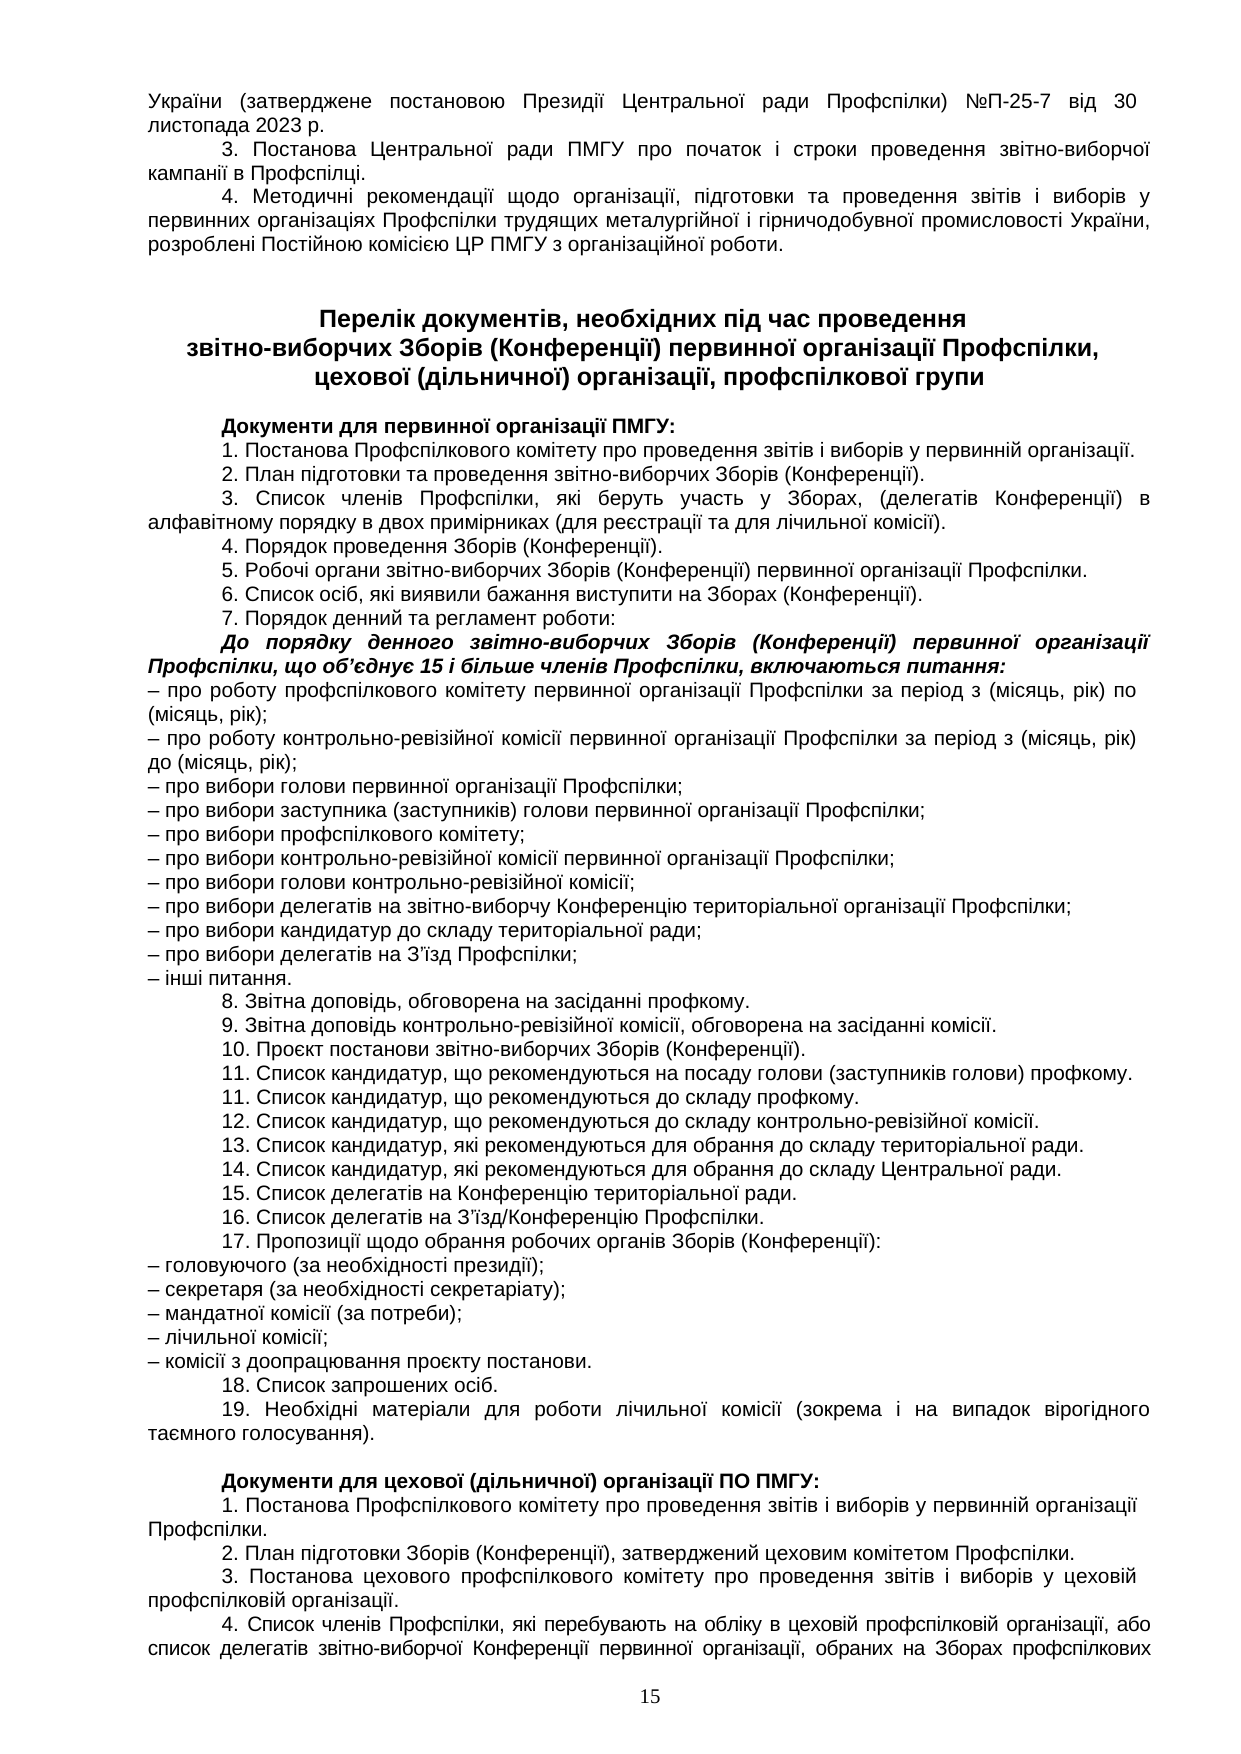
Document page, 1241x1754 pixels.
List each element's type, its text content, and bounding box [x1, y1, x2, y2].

text 1. Постанова Профспілкового комітету про проведення звітів і виборів у первинній організації. [148, 438, 1138, 462]
text 17. Пропозиції щодо обрання робочих органів Зборів (Конференції): [148, 1229, 1138, 1253]
text 7. Порядок денний та регламент роботи: [148, 606, 1138, 630]
text – про вибори профспілкового комітету; [148, 822, 1152, 846]
text 13. Список кандидатур, які рекомендуються для обрання до складу територіальної ради. [148, 1133, 1152, 1157]
text звітно-виборчих Зборів (Конференції) первинної організації Профспілки, [148, 333, 1138, 362]
text – про роботу контрольно-ревізійної комісії первинної організації Профспілки за період з (місяць, рік) до (місяць, рік); [148, 726, 1138, 774]
text 18. Список запрошених осіб. [148, 1373, 1138, 1397]
text Документи для первинної організації ПМГУ: [148, 414, 1138, 438]
text – інші питання. [148, 965, 1152, 989]
text 19. Необхідні матеріали для роботи лічильної комісії (зокрема і на випадок вірогідного таємного голосування). [148, 1397, 1152, 1444]
text 11. Список кандидатур, що рекомендуються на посаду голови (заступників голови) профкому. [148, 1061, 1138, 1085]
text 3. Список членів Профспілки, які беруть участь у Зборах, (делегатів Конференції) в алфавітному порядку в двох примірниках (для реєстрації та для лічильної комісії). [148, 486, 1152, 534]
text – комісії з доопрацювання проєкту постанови. [148, 1349, 1138, 1373]
text – лічильної комісії; [148, 1325, 1138, 1349]
text 12. Список кандидатур, що рекомендуються до складу контрольно-ревізійної комісії. [148, 1109, 1138, 1133]
text 9. Звітна доповідь контрольно-ревізійної комісії, обговорена на засіданні комісії. [148, 1013, 1138, 1037]
text 16. Список делегатів на З’їзд/Конференцію Профспілки. [148, 1205, 1138, 1229]
text – про вибори кандидатур до складу територіальної ради; [148, 917, 1138, 941]
text – про роботу профспілкового комітету первинної організації Профспілки за період з (місяць, рік) по (місяць, рік); [148, 678, 1138, 726]
text – про вибори голови первинної організації Профспілки; [148, 774, 1138, 798]
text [148, 88, 1138, 136]
text 11. Список кандидатур, що рекомендуються до складу профкому. [148, 1085, 1138, 1109]
text – про вибори делегатів на звітно-виборчу Конференцію територіальної організації Профспілки; [148, 893, 1138, 917]
text 14. Список кандидатур, які рекомендуються для обрання до складу Центральної ради. [148, 1157, 1152, 1181]
text 5. Робочі органи звітно-виборчих Зборів (Конференції) первинної організації Профспілки. [148, 558, 1138, 582]
text 15. Список делегатів на Конференцію територіальної ради. [148, 1181, 1138, 1205]
text Перелік документів, необхідних під час проведення [148, 304, 1138, 333]
text 3. Постанова Центральної ради ПМГУ про початок і строки проведення звітно-виборчої кампанії в Профспілці. [148, 136, 1152, 184]
text цехової (дільничної) організації, профспілкової групи [148, 362, 1152, 390]
text 10. Проєкт постанови звітно-виборчих Зборів (Конференції). [148, 1037, 1138, 1061]
text – секретаря (за необхідності секретаріату); [148, 1277, 1138, 1301]
text – мандатної комісії (за потреби); [148, 1301, 1138, 1325]
text 2. План підготовки та проведення звітно-виборчих Зборів (Конференції). [148, 462, 1138, 486]
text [148, 1612, 1152, 1660]
text 6. Список осіб, які виявили бажання виступити на Зборах (Конференції). [148, 582, 1138, 606]
text – про вибори голови контрольно-ревізійної комісії; [148, 869, 1138, 893]
text 2. План підготовки Зборів (Конференції), затверджений цеховим комітетом Профспілки. [148, 1540, 1138, 1564]
text – про вибори заступника (заступників) голови первинної організації Профспілки; [148, 798, 1138, 822]
text 3. Постанова цехового профспілкового комітету про проведення звітів і виборів у цеховій профспілковій організації. [148, 1564, 1138, 1612]
text – про вибори контрольно-ревізійної комісії первинної організації Профспілки; [148, 846, 1138, 869]
text – головуючого (за необхідності президії); [148, 1253, 1138, 1277]
text 4. Порядок проведення Зборів (Конференції). [148, 534, 1138, 558]
text До порядку денного звітно-виборчих Зборів (Конференції) первинної організації Профспілки, що об’єднує 15 і більше членів Профспілки, включаються питання: [148, 630, 1152, 678]
text Документи для цехової (дільничної) організації ПО ПМГУ: [148, 1468, 1138, 1492]
text 1. Постанова Профспілкового комітету про проведення звітів і виборів у первинній організації Профспілки. [148, 1492, 1138, 1540]
text 4. Методичні рекомендації щодо організації, підготовки та проведення звітів і виборів у первинних організаціях Профспілки трудящих металургійної і гірничодобувної промисловості України, розроблені Постійною комісією ЦР ПМГУ з організаційної роботи. [148, 184, 1152, 256]
text 8. Звітна доповідь, обговорена на засіданні профкому. [148, 989, 1138, 1013]
text – про вибори делегатів на З’їзд Профспілки; [148, 941, 1138, 965]
